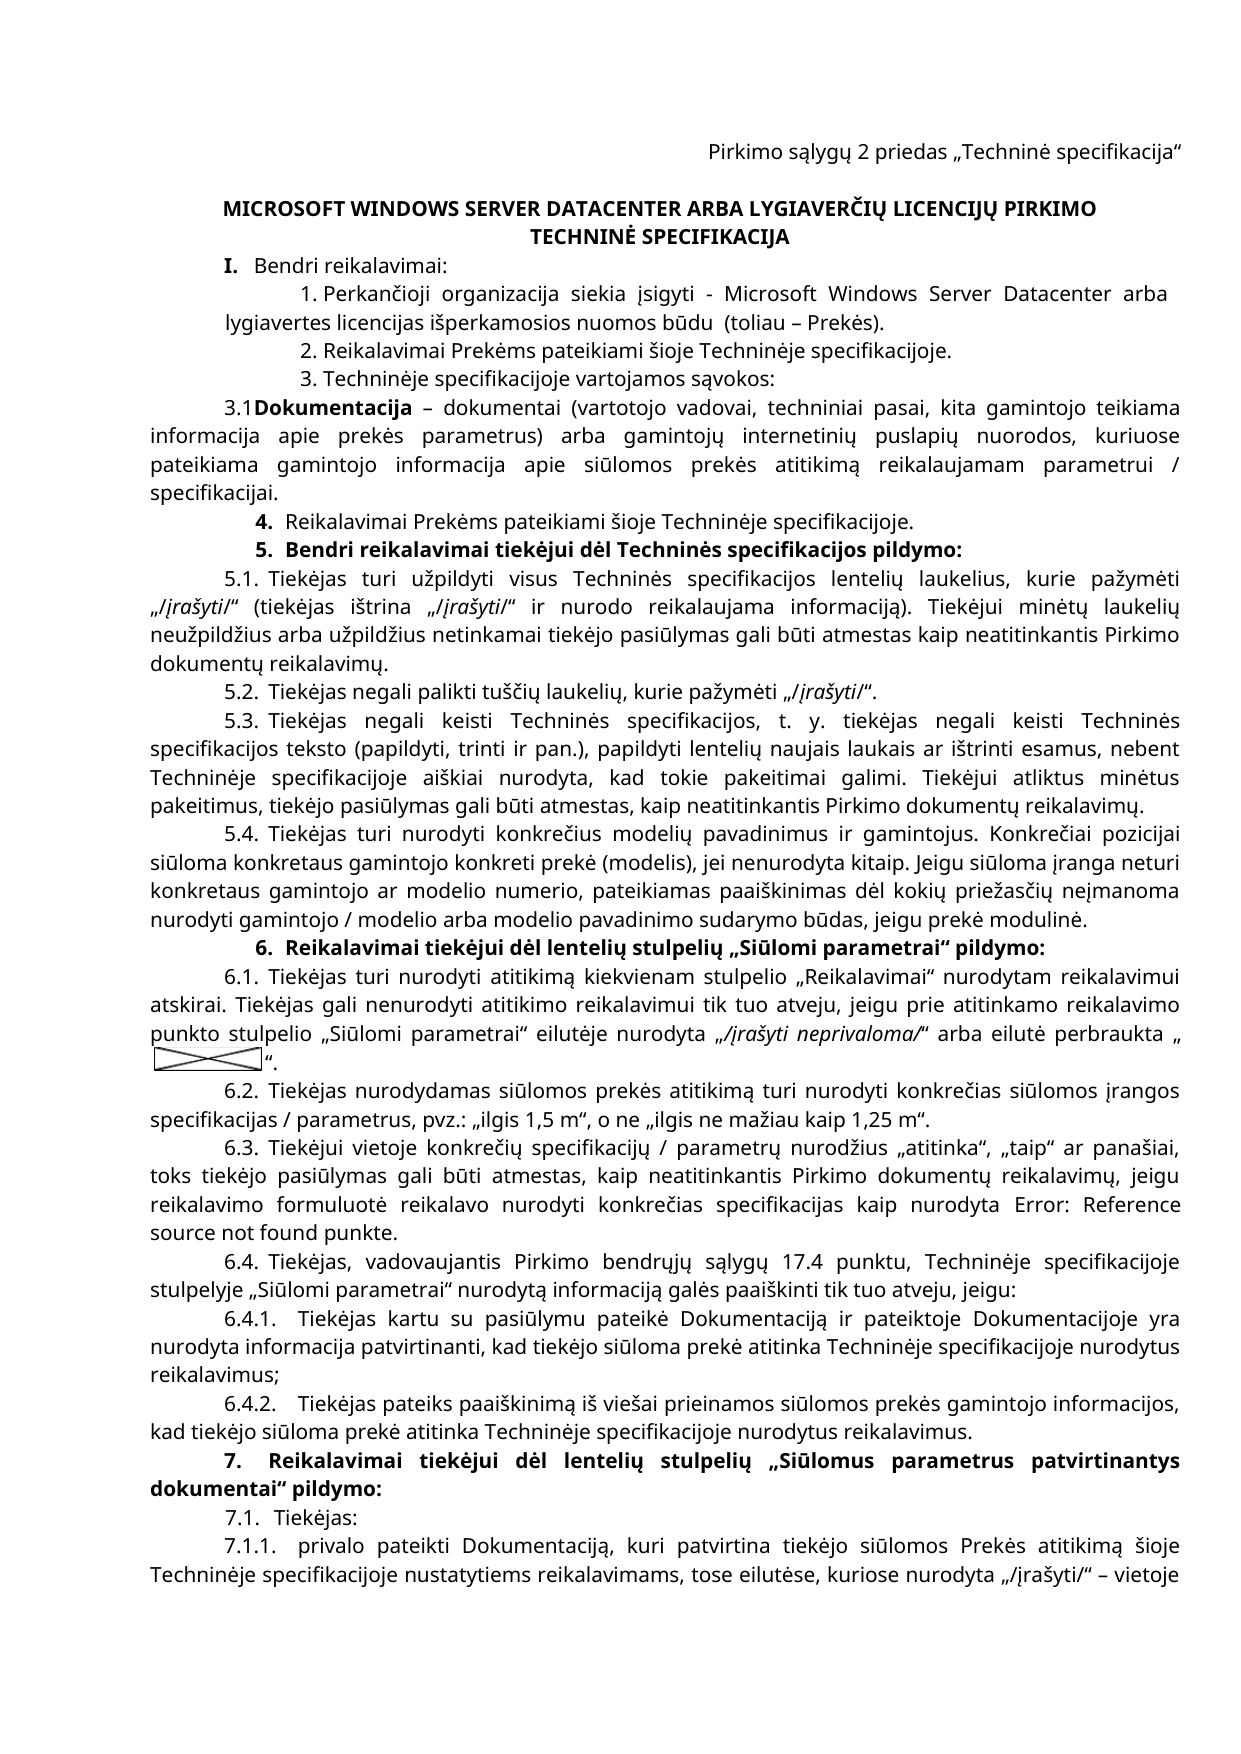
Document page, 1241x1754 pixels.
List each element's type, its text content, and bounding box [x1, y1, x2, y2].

list Tiekėjas nurodydamas siūlomos prekės atitikimą turi nurodyti konkrečias siūlomos įrangos specifikacijas / parametrus, pvz.: „ilgis 1,5 m“, o ne „ilgis ne mažiau kaip 1,25 m“. [150, 1076, 1181, 1133]
text TECHNINĖ SPECIFIKACIJA [150, 222, 1169, 251]
list Tiekėjas negali keisti Techninės specifikacijos, t. y. tiekėjas negali keisti Techninės specifikacijos teksto (papildyti, trinti ir pan.), papildyti lentelių naujais laukais ar ištrinti esamus, nebent Techninėje specifikacijoje aiškiai nurodyta, kad tokie pakeitimai galimi. Tiekėjui atliktus minėtus pakeitimus, tiekėjo pasiūlymas gali būti atmestas, kaip neatitinkantis Pirkimo dokumentų reikalavimų. [150, 706, 1181, 819]
list Tiekėjas turi nurodyti konkrečius modelių pavadinimus ir gamintojus. Konkrečiai pozicijai siūloma konkretaus gamintojo konkreti prekė (modelis), jei nenurodyta kitaip. Jeigu siūloma įranga neturi konkretaus gamintojo ar modelio numerio, pateikiamas paaiškinimas dėl kokių priežasčių neįmanoma nurodyti gamintojo / modelio arba modelio pavadinimo sudarymo būdas, jeigu prekė modulinė. [150, 819, 1181, 933]
list Dokumentacija – dokumentai (vartotojo vadovai, techniniai pasai, kita gamintojo teikiama informacija apie prekės parametrus) arba gamintojų internetinių puslapių nuorodos, kuriuose pateikiama gamintojo informacija apie siūlomos prekės atitikimą reikalaujamam parametrui / specifikacijai. [150, 393, 1181, 507]
subtitle Pirkimo sąlygų 2 priedas „Techninė specifikacija“ [179, 137, 1181, 166]
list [150, 1531, 1181, 1588]
list Tiekėjas turi užpildyti visus Techninės specifikacijos lentelių laukelius, kurie pažymėti „/įrašyti/“ (tiekėjas ištrina „/įrašyti/“ ir nurodo reikalaujama informaciją). Tiekėjui minėtų laukelių neužpildžius arba užpildžius netinkamai tiekėjo pasiūlymas gali būti atmestas kaip neatitinkantis Pirkimo dokumentų reikalavimų. [150, 564, 1181, 677]
list Tiekėjas pateiks paaiškinimą iš viešai prieinamos siūlomos prekės gamintojo informacijos, kad tiekėjo siūloma prekė atitinka Techninėje specifikacijoje nurodytus reikalavimus. [150, 1389, 1181, 1446]
list Tiekėjas kartu su pasiūlymu pateikė Dokumentaciją ir pateiktoje Dokumentacijoje yra nurodyta informacija patvirtinanti, kad tiekėjo siūloma prekė atitinka Techninėje specifikacijoje nurodytus reikalavimus; [150, 1304, 1181, 1389]
list Reikalavimai Prekėms pateikiami šioje Techninėje specifikacijoje. [225, 336, 1169, 364]
list Tiekėjas negali palikti tuščių laukelių, kurie pažymėti „/įrašyti/“. [150, 677, 1181, 706]
text MICROSOFT WINDOWS SERVER DATACENTER ARBA LYGIAVERČIŲ LICENCIJŲ PIRKIMO [150, 194, 1169, 222]
list Techninėje specifikacijoje vartojamos sąvokos: [225, 364, 1169, 393]
list Reikalavimai tiekėjui dėl lentelių stulpelių „Siūlomi parametrai“ pildymo: [225, 933, 1181, 962]
picture [150, 1047, 265, 1071]
list Tiekėjas, vadovaujantis Pirkimo bendrųjų sąlygų 17.4 punktu, Techninėje specifikacijoje stulpelyje „Siūlomi parametrai“ nurodytą informaciją galės paaiškinti tik tuo atveju, jeigu: [150, 1247, 1181, 1304]
list Bendri reikalavimai: [224, 251, 1169, 279]
list Bendri reikalavimai tiekėjui dėl Techninės specifikacijos pildymo: [225, 535, 1181, 564]
list Tiekėjas: [225, 1503, 1181, 1531]
list Reikalavimai Prekėms pateikiami šioje Techninėje specifikacijoje. [225, 507, 1181, 535]
list Reikalavimai tiekėjui dėl lentelių stulpelių „Siūlomus parametrus patvirtinantys dokumentai“ pildymo: [150, 1446, 1181, 1503]
list Tiekėjas turi nurodyti atitikimą kiekvienam stulpelio „Reikalavimai“ nurodytam reikalavimui atskirai. Tiekėjas gali nenurodyti atitikimo reikalavimui tik tuo atveju, jeigu prie atitinkamo reikalavimo punkto stulpelio „Siūlomi parametrai“ eilutėje nurodyta „/įrašyti neprivaloma/“ arba eilutė perbraukta „“. [150, 962, 1181, 1076]
list Perkančioji organizacija siekia įsigyti - Microsoft Windows Server Datacenter arba lygiavertes licencijas išperkamosios nuomos būdu (toliau – Prekės). [225, 279, 1169, 336]
